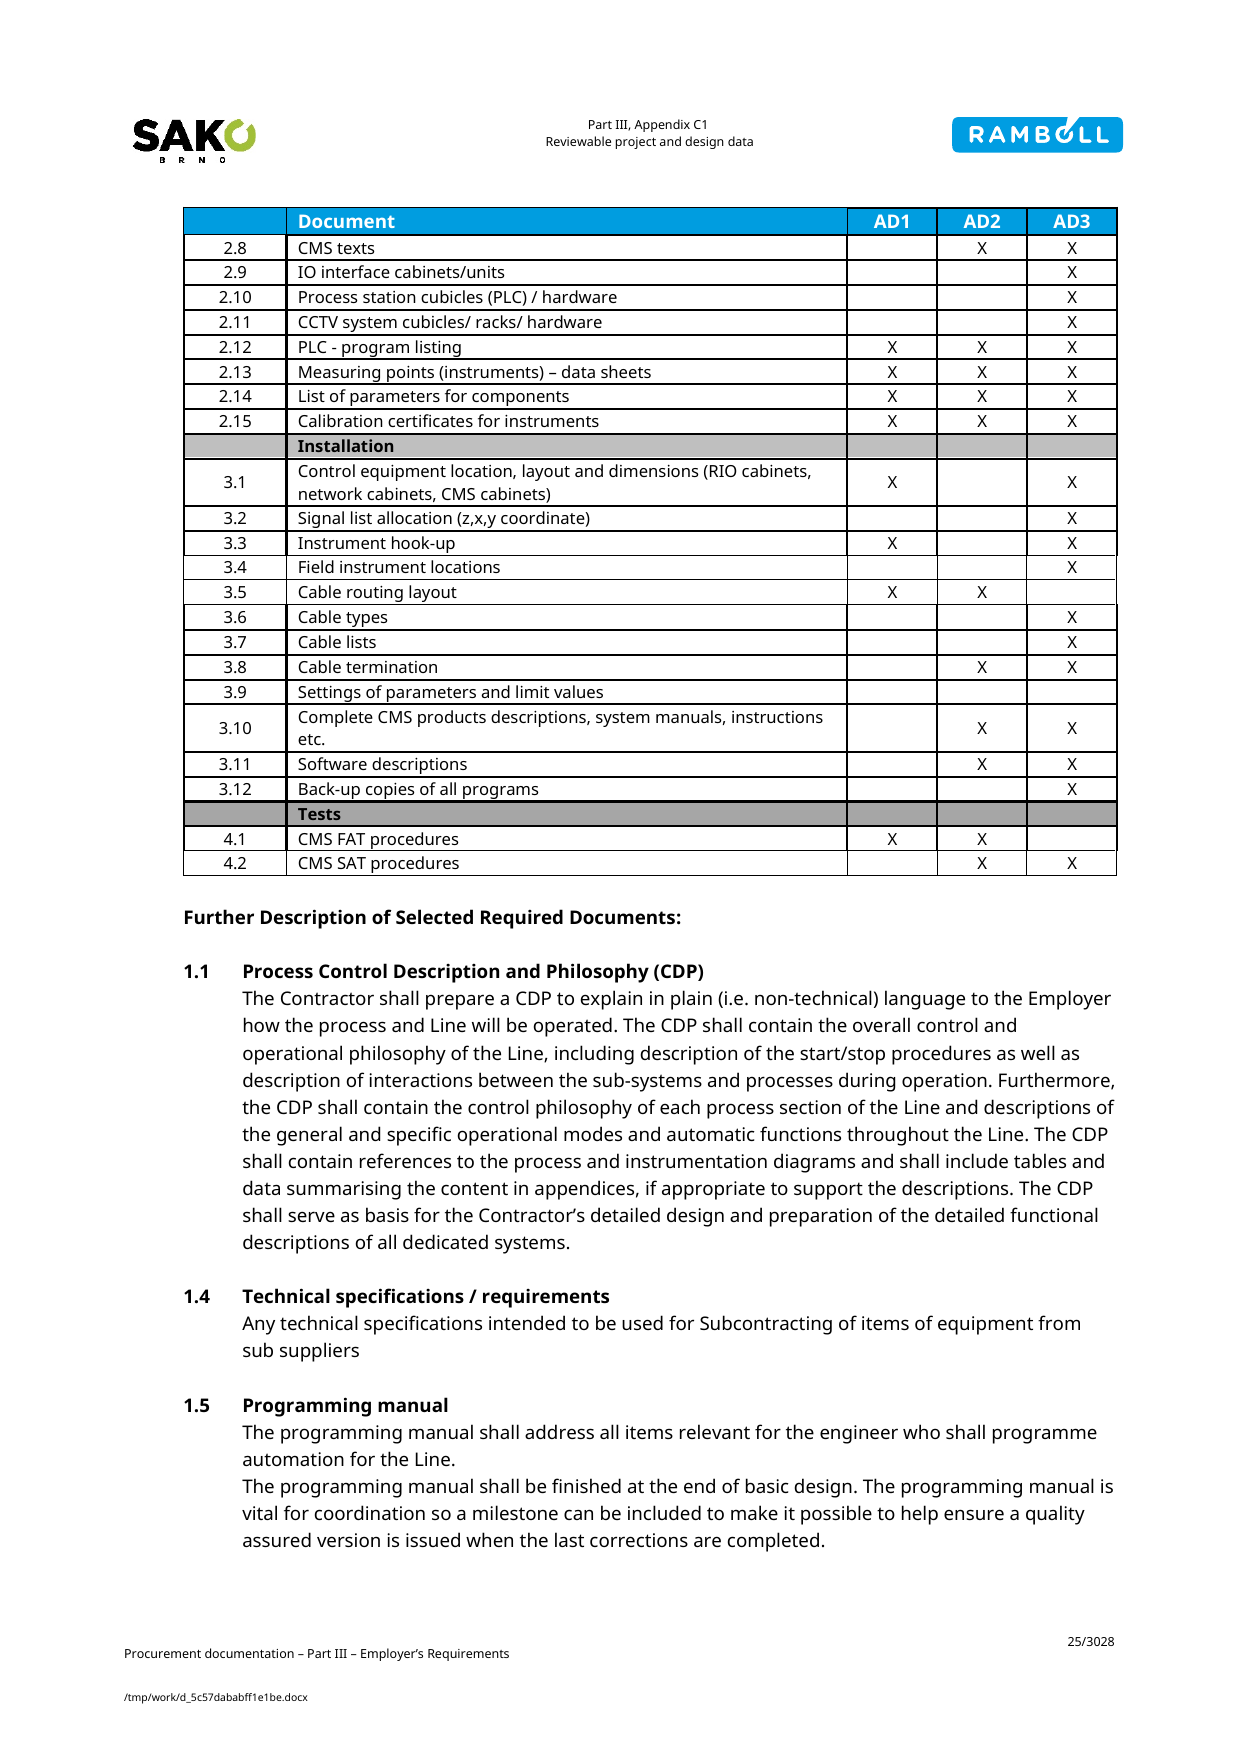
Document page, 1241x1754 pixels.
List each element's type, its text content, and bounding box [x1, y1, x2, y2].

table_cell X [1027, 850, 1116, 875]
table_cell 2.14 [185, 385, 285, 408]
table_cell X [1028, 236, 1116, 259]
table_cell Complete CMS products descriptions, system manuals, instructions etc. [288, 705, 846, 751]
table_header AD3 [1028, 209, 1116, 234]
text 1.1 Process Control Description and Philosophy (CDP) [183, 957, 1116, 984]
table_cell [848, 261, 936, 284]
table_cell Cable routing layout [287, 580, 847, 604]
table_cell X [938, 851, 1026, 875]
table_cell [1028, 803, 1116, 825]
table_cell [1028, 681, 1116, 703]
table_cell [848, 286, 936, 309]
table_cell [938, 507, 1026, 530]
table_cell 3.8 [185, 656, 285, 678]
table_cell [848, 605, 936, 629]
picture [132, 119, 256, 163]
text The Contractor shall prepare a CDP to explain in plain (i.e. non-technical) language to the Employer how the process and Line will be operated. The CDP shall contain the overall control and operational philosophy of the Line, including description of the start/stop procedures as well as description of interactions between the sub-systems and processes during operation. Furthermore, the CDP shall contain the control philosophy of each process section of the Line and descriptions of the general and specific operational modes and automatic functions throughout the Line. The CDP shall contain references to the process and instrumentation diagrams and shall include tables and data summarising the content in appendices, if appropriate to support the descriptions. The CDP shall serve as basis for the Contractor’s detailed design and preparation of the detailed functional descriptions of all dedicated systems. [242, 984, 1116, 1255]
table_cell [848, 753, 936, 776]
table_cell CMS texts [288, 236, 846, 259]
table_cell [848, 631, 936, 654]
table_cell [848, 556, 937, 579]
table_cell X [848, 410, 936, 433]
table_cell [848, 507, 936, 530]
table_cell X [848, 532, 936, 554]
table_cell [938, 631, 1026, 654]
table_cell [938, 460, 1026, 505]
text The programming manual shall be finished at the end of basic design. The programming manual is vital for coordination so a milestone can be included to make it possible to help ensure a quality assured version is issued when the last corrections are completed. [242, 1472, 1116, 1553]
table_cell X [1028, 286, 1116, 309]
table_cell X [848, 336, 936, 358]
table_cell Cable lists [288, 631, 846, 654]
table_cell [185, 435, 285, 457]
table_cell X [1028, 360, 1116, 383]
table_cell 2.8 [185, 235, 285, 259]
table_cell [1028, 435, 1116, 457]
table_cell Software descriptions [288, 753, 846, 776]
table_cell X [848, 460, 936, 505]
table_cell X [1027, 555, 1116, 579]
table_cell X [1028, 507, 1116, 530]
table_cell X [938, 410, 1026, 433]
table_cell CCTV system cubicles/ racks/ hardware [288, 311, 846, 333]
table_cell X [1028, 410, 1116, 433]
table_cell 3.9 [185, 681, 285, 703]
table_cell X [848, 827, 936, 850]
table_cell [848, 705, 936, 751]
table_cell [848, 311, 936, 333]
table_cell [938, 286, 1026, 309]
table_cell X [938, 336, 1026, 358]
table_cell Signal list allocation (z,x,y coordinate) [288, 507, 846, 530]
table_cell X [848, 580, 937, 604]
table_cell X [1028, 336, 1116, 358]
table_header [184, 208, 286, 234]
table_cell X [1028, 460, 1116, 505]
table_cell [938, 556, 1026, 579]
table_cell X [938, 580, 1026, 604]
table_cell 3.11 [185, 753, 285, 776]
table_cell 3.12 [185, 778, 285, 800]
table_cell X [1028, 385, 1116, 408]
table_cell X [938, 656, 1026, 678]
table_cell 2.13 [185, 360, 285, 383]
table_cell X [1028, 778, 1116, 800]
table_cell IO interface cabinets/units [288, 261, 846, 284]
table_cell [185, 803, 285, 825]
table_cell X [938, 827, 1026, 850]
table_cell PLC - program listing [288, 336, 846, 358]
table_cell 2.12 [185, 336, 285, 358]
table_cell [938, 261, 1026, 284]
table_cell X [1028, 656, 1116, 678]
table_cell Settings of parameters and limit values [288, 681, 846, 703]
table_cell [938, 435, 1026, 457]
table_cell 3.2 [185, 507, 285, 530]
table_cell Back-up copies of all programs [288, 778, 846, 800]
table_cell X [1028, 705, 1116, 751]
table_cell X [938, 236, 1026, 259]
table_cell [938, 532, 1026, 554]
table_cell [1027, 579, 1116, 604]
table_cell [848, 656, 936, 678]
table_cell Control equipment location, layout and dimensions (RIO cabinets, network cabinets, CMS cabinets) [288, 460, 846, 505]
table_cell X [938, 385, 1026, 408]
table_cell X [1028, 631, 1116, 654]
table_cell [938, 778, 1026, 800]
text 1.5 Programming manual [183, 1390, 1116, 1417]
table_cell Installation [288, 435, 846, 457]
table_cell Process station cubicles (PLC) / hardware [288, 286, 846, 309]
table_cell Field instrument locations [287, 556, 847, 579]
table_cell [848, 803, 936, 825]
table_header AD1 [848, 209, 936, 234]
table_cell Cable types [288, 605, 846, 629]
table_cell 3.5 [184, 580, 286, 604]
text Further Description of Selected Required Documents: [183, 903, 1116, 930]
table_cell X [1028, 753, 1116, 776]
table_cell [1028, 827, 1116, 850]
table_cell 3.10 [185, 705, 285, 751]
text The programming manual shall address all items relevant for the engineer who shall programme automation for the Line. [242, 1417, 1116, 1472]
table_cell 2.15 [185, 410, 285, 433]
table_cell Tests [288, 803, 846, 825]
table_cell X [938, 753, 1026, 776]
table_cell 2.10 [185, 286, 285, 309]
table_cell X [1028, 532, 1116, 554]
table_cell X [1028, 311, 1116, 333]
table_cell [938, 803, 1026, 825]
table_cell [848, 681, 936, 703]
table_cell [848, 851, 937, 875]
table_cell X [848, 385, 936, 408]
table_cell List of parameters for components [288, 385, 846, 408]
table_cell X [848, 360, 936, 383]
table_cell [938, 681, 1026, 703]
table_cell 4.2 [184, 851, 286, 875]
table_header Document [287, 208, 847, 234]
table_cell Measuring points (instruments) – data sheets [288, 360, 846, 383]
table_cell 4.1 [185, 827, 285, 850]
table_cell [848, 778, 936, 800]
text 1.4 Technical specifications / requirements [183, 1282, 1116, 1309]
table_cell Instrument hook-up [288, 532, 846, 554]
table_cell Cable termination [288, 656, 846, 678]
table_cell X [938, 360, 1026, 383]
table_header AD2 [938, 209, 1026, 234]
table_cell 2.11 [185, 311, 285, 333]
table_cell CMS FAT procedures [288, 827, 846, 850]
table_cell [938, 605, 1026, 629]
table_cell X [1028, 604, 1116, 629]
table_cell 3.7 [185, 631, 285, 654]
table_cell Calibration certificates for instruments [288, 410, 846, 433]
table_cell [938, 311, 1026, 333]
table_cell CMS SAT procedures [287, 851, 847, 875]
table_cell 3.6 [185, 605, 285, 629]
text Any technical specifications intended to be used for Subcontracting of items of equipment from sub suppliers [242, 1309, 1116, 1363]
table_cell 3.3 [185, 532, 285, 554]
table_cell X [938, 705, 1026, 751]
table_cell 3.4 [184, 556, 286, 579]
table_cell [848, 236, 936, 259]
table_cell X [1028, 261, 1116, 284]
table_cell [848, 435, 936, 457]
table_cell 3.1 [185, 460, 285, 505]
table_cell 2.9 [185, 261, 285, 284]
